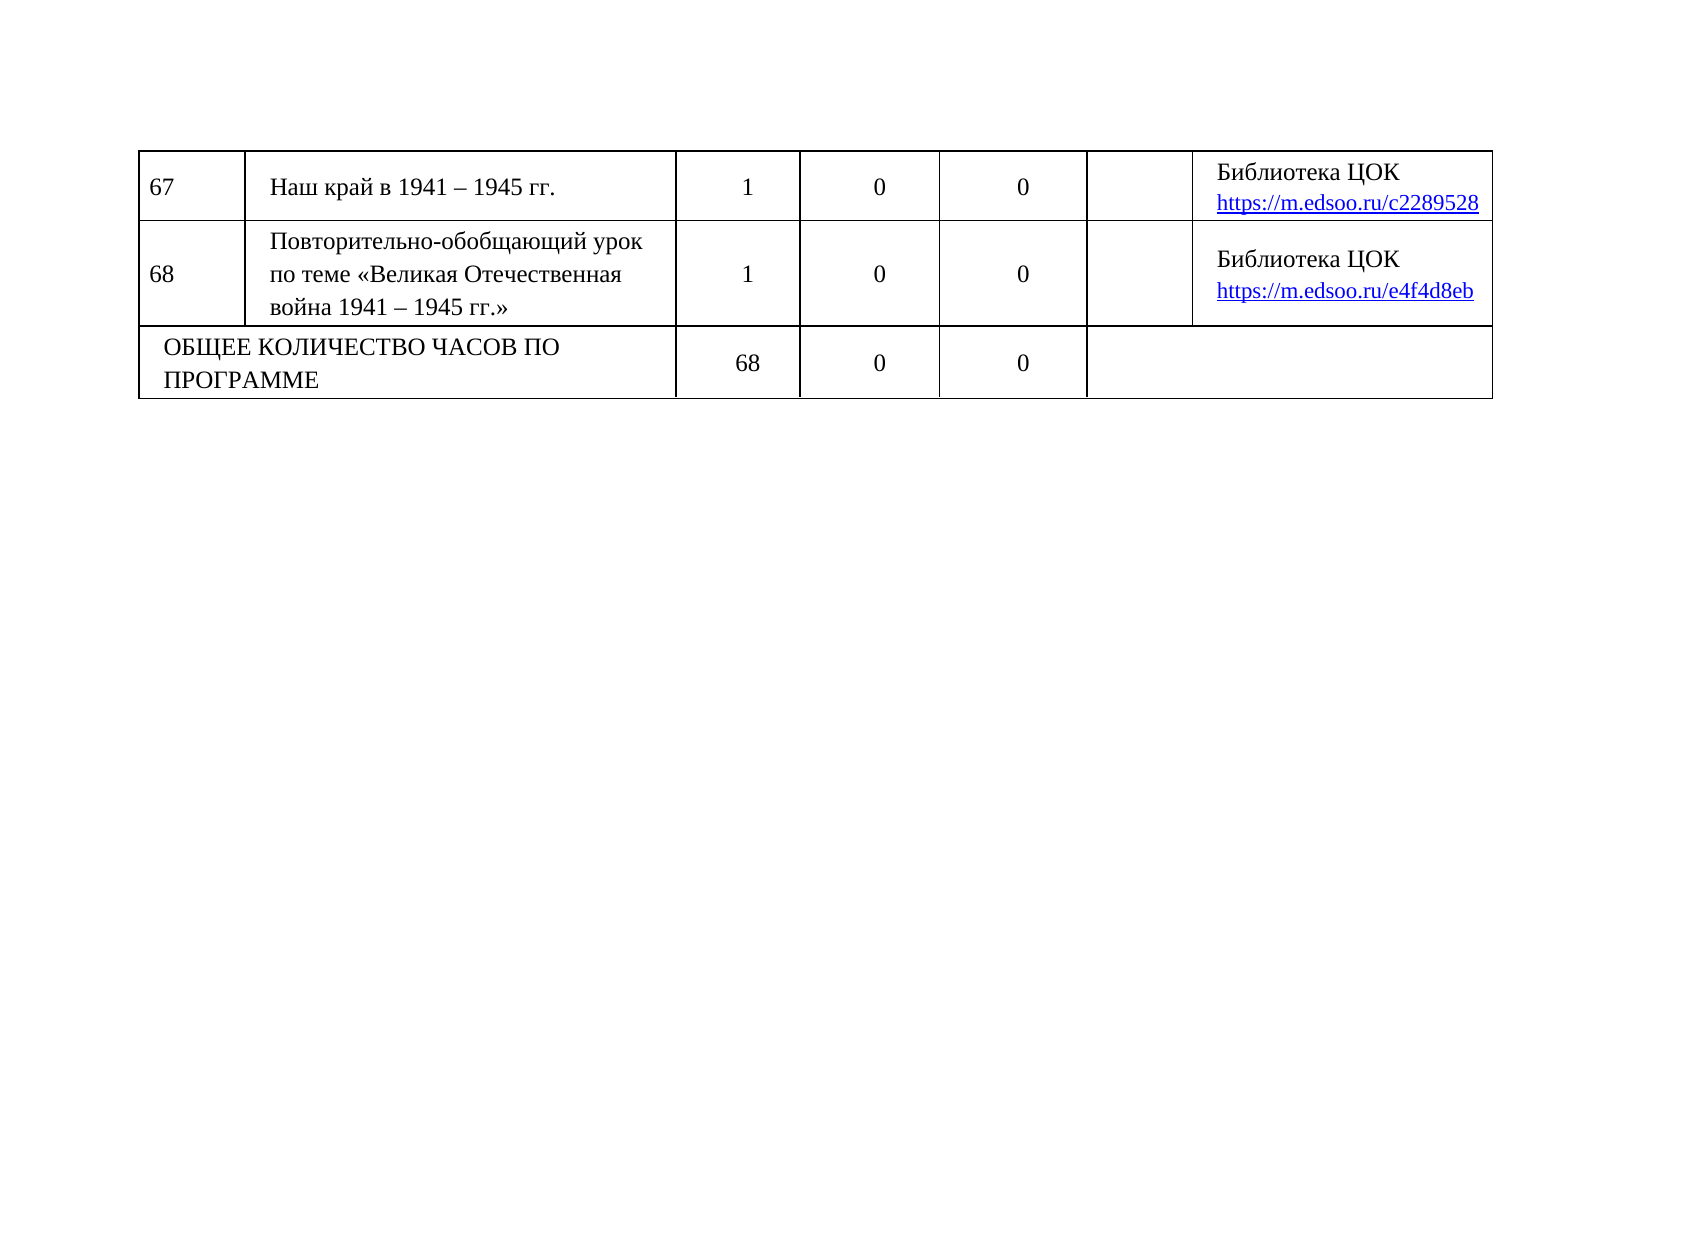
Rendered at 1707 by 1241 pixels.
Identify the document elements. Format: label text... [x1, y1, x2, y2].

table_cell Повторительно-обобщающий урок по теме «Великая Отечественная война 1941 – 1945 гг.» [246, 221, 675, 325]
table_cell [1088, 327, 1492, 397]
table_cell [1088, 152, 1192, 219]
table_cell 0 [801, 221, 939, 325]
table_cell 0 [940, 327, 1086, 397]
table_cell [1088, 221, 1192, 325]
table_cell 0 [801, 152, 939, 219]
table_cell ОБЩЕЕ КОЛИЧЕСТВО ЧАСОВ ПО ПРОГРАММЕ [140, 327, 675, 397]
table_cell 67 [140, 152, 244, 219]
table_cell 1 [677, 221, 799, 325]
table_cell Библиотека ЦОК https://m.edsoo.ru/c2289528 [1193, 152, 1492, 219]
table_cell 1 [677, 152, 799, 219]
table_cell 0 [940, 152, 1086, 219]
table_cell 0 [801, 327, 939, 397]
table_cell 68 [140, 221, 244, 325]
table_cell Библиотека ЦОК https://m.edsoo.ru/e4f4d8eb [1193, 221, 1492, 325]
table_cell Наш край в 1941 – 1945 гг. [246, 152, 675, 219]
table_cell 0 [940, 221, 1086, 325]
table_cell 68 [677, 327, 799, 397]
